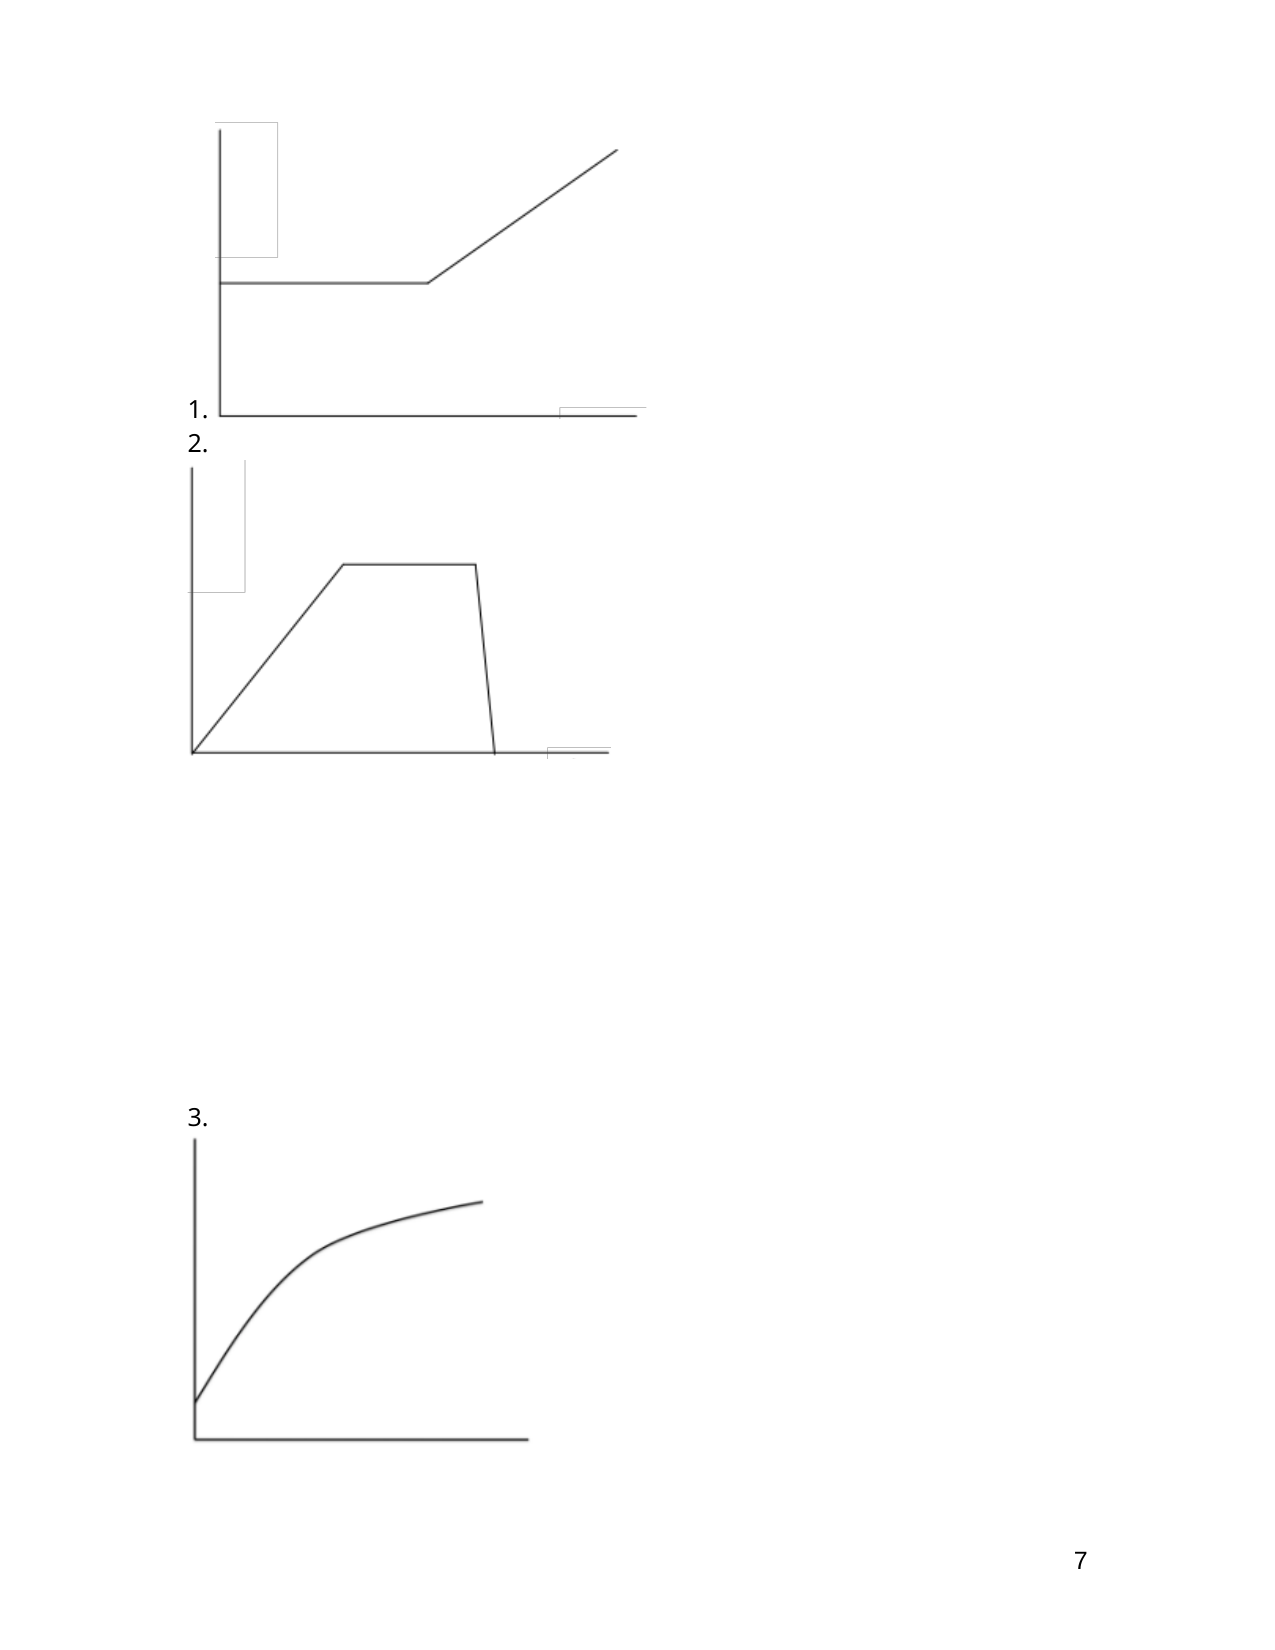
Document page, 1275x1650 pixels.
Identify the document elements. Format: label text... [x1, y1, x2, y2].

text 1. [187, 122, 1087, 426]
text 3. [187, 1099, 1087, 1133]
text 2. [187, 426, 1087, 460]
